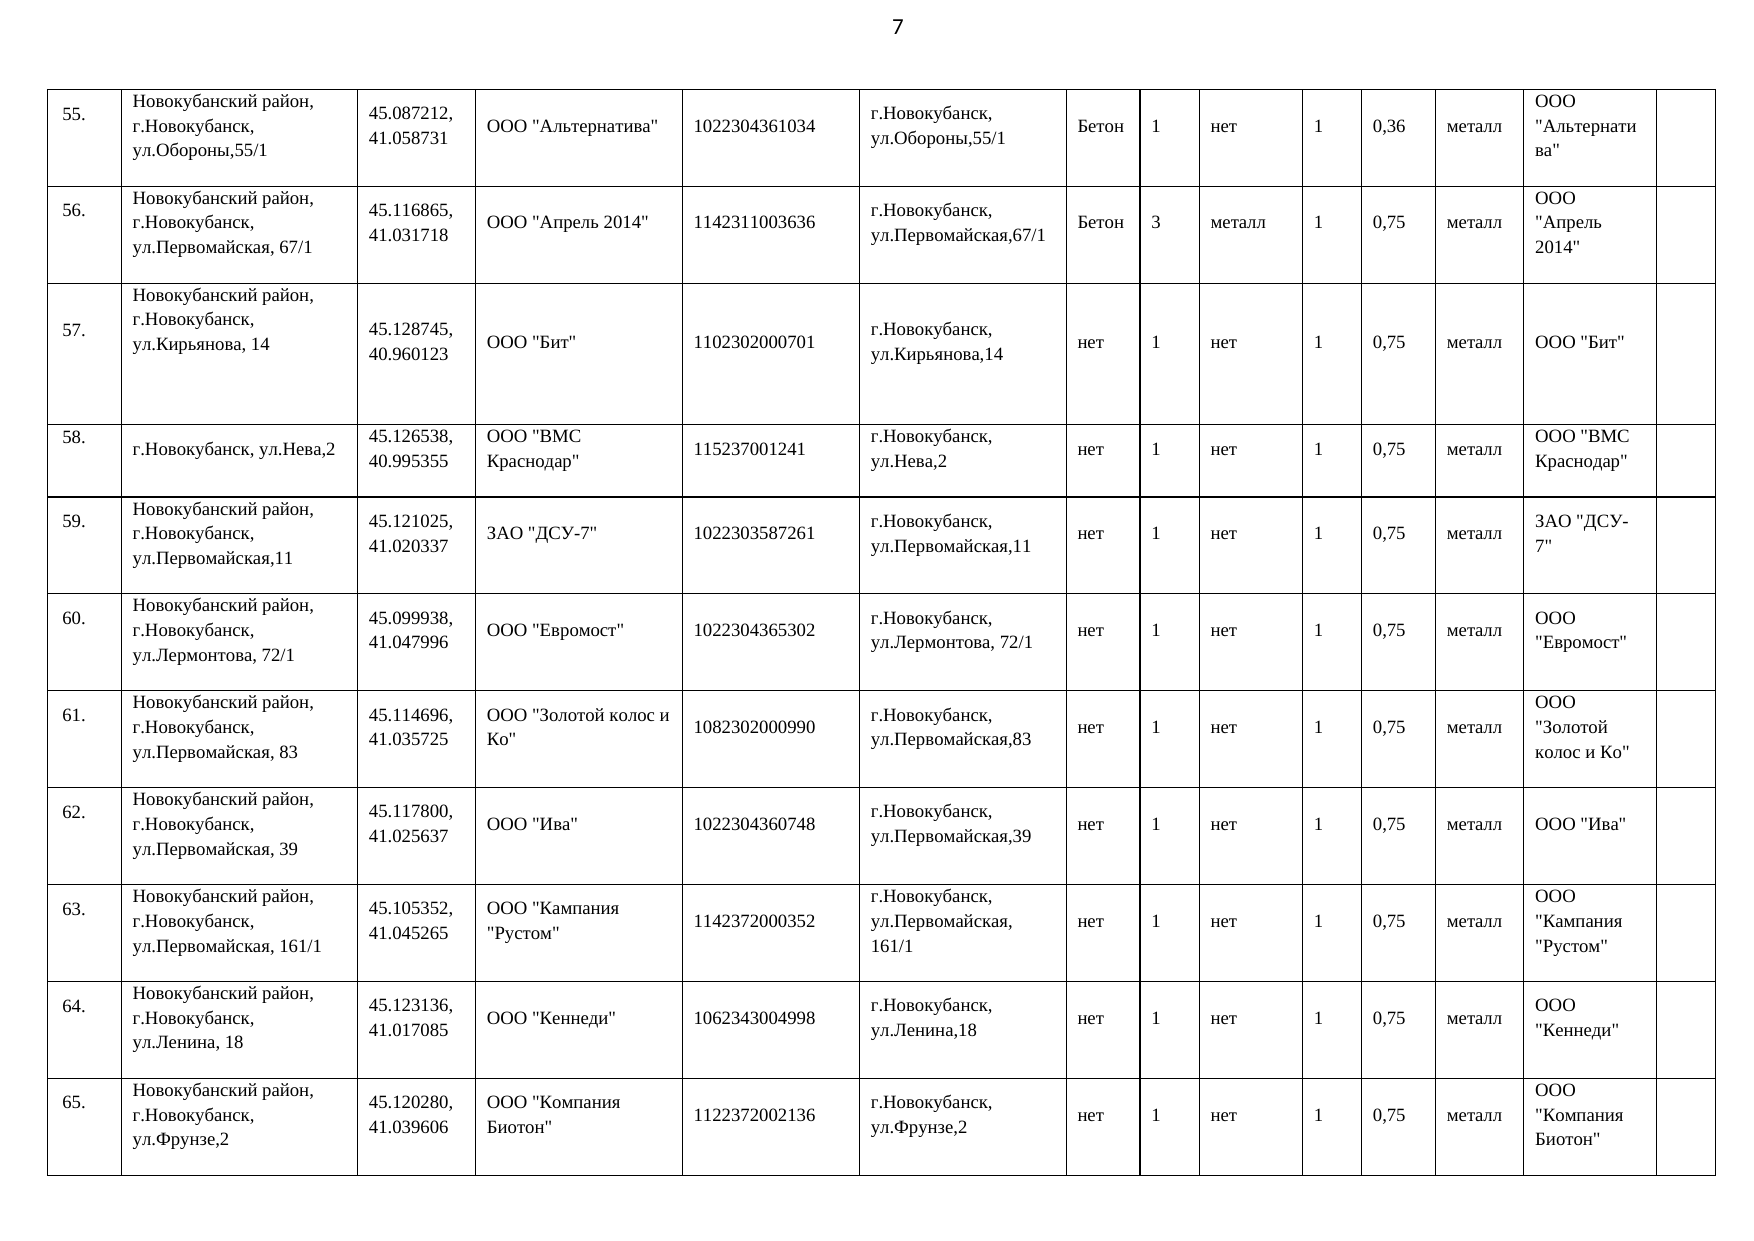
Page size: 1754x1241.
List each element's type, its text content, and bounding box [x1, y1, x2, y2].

table_cell ООО "Кеннеди" [476, 982, 682, 1078]
table_cell ООО "Ива" [476, 788, 682, 884]
table_cell ООО "Бит" [1524, 284, 1656, 424]
table_cell [48, 1079, 121, 1174]
table_cell г.Новокубанск, ул.Кирьянова,14 [860, 284, 1066, 424]
table_cell 1 [1303, 885, 1361, 981]
table_cell нет [1067, 788, 1139, 884]
table_cell 45.121025, 41.020337 [358, 498, 475, 593]
table_cell 1 [1303, 498, 1361, 593]
table_cell Новокубанский район, г.Новокубанск, ул.Первомайская, 67/1 [122, 187, 357, 282]
table_cell нет [1200, 90, 1302, 186]
table_cell [1657, 982, 1715, 1078]
table_cell г.Новокубанск, ул.Нева,2 [860, 425, 1066, 496]
table_cell [1657, 425, 1715, 496]
table_cell 45.099938, 41.047996 [358, 594, 475, 690]
table_cell ООО "Евромост" [1524, 594, 1656, 690]
table_cell нет [1067, 885, 1139, 981]
table_cell [48, 885, 121, 981]
table_cell 1102302000701 [683, 284, 859, 424]
table_cell 0,75 [1362, 425, 1435, 496]
table_cell 0,36 [1362, 90, 1435, 186]
table_cell 1 [1141, 691, 1199, 787]
table_cell Новокубанский район, г.Новокубанск, ул.Ленина, 18 [122, 982, 357, 1078]
table_cell 1 [1303, 594, 1361, 690]
table_cell 45.128745, 40.960123 [358, 284, 475, 424]
table_cell 45.105352, 41.045265 [358, 885, 475, 981]
table_cell 0,75 [1362, 498, 1435, 593]
table_cell 1142311003636 [683, 187, 859, 282]
table_cell Новокубанский район, г.Новокубанск, ул.Лермонтова, 72/1 [122, 594, 357, 690]
table_cell г.Новокубанск, ул.Нева,2 [122, 425, 357, 496]
table_cell 1 [1303, 284, 1361, 424]
table_cell 1082302000990 [683, 691, 859, 787]
table_cell ООО "Золотой колос и Ко" [1524, 691, 1656, 787]
table_cell [48, 90, 121, 186]
table_cell Новокубанский район, г.Новокубанск, ул.Первомайская, 83 [122, 691, 357, 787]
table_cell 0,75 [1362, 691, 1435, 787]
table_cell нет [1067, 284, 1139, 424]
table_cell 1 [1303, 90, 1361, 186]
table_cell 115237001241 [683, 425, 859, 496]
table_cell металл [1436, 885, 1523, 981]
table_cell нет [1067, 982, 1139, 1078]
table_cell 1142372000352 [683, 885, 859, 981]
table_cell [1657, 788, 1715, 884]
table_cell [48, 691, 121, 787]
table_cell нет [1067, 691, 1139, 787]
table_cell металл [1436, 498, 1523, 593]
table_cell г.Новокубанск, ул.Фрунзе,2 [860, 1079, 1066, 1174]
table_cell 1 [1141, 885, 1199, 981]
table_cell Новокубанский район, г.Новокубанск, ул.Фрунзе,2 [122, 1079, 357, 1174]
table_cell нет [1200, 691, 1302, 787]
table_cell ООО "ВМС Краснодар" [476, 425, 682, 496]
table_cell [1657, 498, 1715, 593]
table_cell нет [1200, 284, 1302, 424]
table_cell 1022303587261 [683, 498, 859, 593]
table_cell 3 [1141, 187, 1199, 282]
table_cell ЗАО "ДСУ-7" [1524, 498, 1656, 593]
table_cell г.Новокубанск, ул.Обороны,55/1 [860, 90, 1066, 186]
table_cell металл [1436, 594, 1523, 690]
table_cell 1 [1303, 691, 1361, 787]
table_cell ООО "Кеннеди" [1524, 982, 1656, 1078]
table_cell нет [1200, 982, 1302, 1078]
table_cell 1 [1141, 788, 1199, 884]
table_cell [48, 284, 121, 424]
table_cell металл [1200, 187, 1302, 282]
table_cell ООО "ВМС Краснодар" [1524, 425, 1656, 496]
table_cell [1657, 90, 1715, 186]
table_cell 1 [1303, 425, 1361, 496]
table_cell 1 [1141, 90, 1199, 186]
table_cell [48, 425, 121, 496]
table_cell г.Новокубанск, ул.Первомайская,11 [860, 498, 1066, 593]
table_cell [48, 498, 121, 593]
table_cell Бетон [1067, 187, 1139, 282]
table_cell ООО "Апрель 2014" [476, 187, 682, 282]
table_cell 1122372002136 [683, 1079, 859, 1174]
table_cell 1062343004998 [683, 982, 859, 1078]
table_cell 45.120280, 41.039606 [358, 1079, 475, 1174]
table_cell г.Новокубанск, ул.Ленина,18 [860, 982, 1066, 1078]
table_cell ООО "Евромост" [476, 594, 682, 690]
table_cell нет [1067, 1079, 1139, 1174]
table_cell нет [1067, 498, 1139, 593]
table_cell металл [1436, 425, 1523, 496]
table_cell ООО "Кампания "Рустом" [1524, 885, 1656, 981]
table_cell нет [1200, 885, 1302, 981]
table_cell 45.117800, 41.025637 [358, 788, 475, 884]
table_cell 45.126538, 40.995355 [358, 425, 475, 496]
table_cell 1 [1141, 982, 1199, 1078]
table_cell ООО "Бит" [476, 284, 682, 424]
table_cell 0,75 [1362, 982, 1435, 1078]
table_cell 1 [1303, 1079, 1361, 1174]
table_cell [1657, 187, 1715, 282]
table_cell ООО "Альтернатива" [1524, 90, 1656, 186]
table_cell Новокубанский район, г.Новокубанск, ул.Первомайская, 161/1 [122, 885, 357, 981]
table_cell ООО "Альтернатива" [476, 90, 682, 186]
table_cell металл [1436, 90, 1523, 186]
table_cell [48, 187, 121, 282]
table_cell 45.123136, 41.017085 [358, 982, 475, 1078]
table_cell 1 [1141, 498, 1199, 593]
table_cell 0,75 [1362, 885, 1435, 981]
table_cell ЗАО "ДСУ-7" [476, 498, 682, 593]
table_cell Новокубанский район, г.Новокубанск, ул.Первомайская, 39 [122, 788, 357, 884]
table_cell ООО "Золотой колос и Ко" [476, 691, 682, 787]
table_cell г.Новокубанск, ул.Первомайская,83 [860, 691, 1066, 787]
table_cell металл [1436, 982, 1523, 1078]
table_cell 1022304360748 [683, 788, 859, 884]
table_cell ООО "Апрель 2014" [1524, 187, 1656, 282]
table_cell нет [1200, 594, 1302, 690]
table_cell металл [1436, 788, 1523, 884]
table_cell [1657, 1079, 1715, 1174]
table_cell [1657, 691, 1715, 787]
table_cell металл [1436, 691, 1523, 787]
table_cell [1657, 284, 1715, 424]
table_cell [1657, 594, 1715, 690]
table_cell ООО "Компания Биотон" [476, 1079, 682, 1174]
table_cell нет [1200, 1079, 1302, 1174]
table_cell г.Новокубанск, ул.Лермонтова, 72/1 [860, 594, 1066, 690]
table_cell г.Новокубанск, ул.Первомайская,39 [860, 788, 1066, 884]
table_cell нет [1067, 594, 1139, 690]
table_cell Новокубанский район, г.Новокубанск, ул.Первомайская,11 [122, 498, 357, 593]
table_cell 1 [1141, 425, 1199, 496]
table_cell 1022304365302 [683, 594, 859, 690]
table_cell 45.087212, 41.058731 [358, 90, 475, 186]
table_cell 45.114696, 41.035725 [358, 691, 475, 787]
table_cell Бетон [1067, 90, 1139, 186]
table_cell 0,75 [1362, 788, 1435, 884]
table_cell 1 [1141, 1079, 1199, 1174]
table_cell [48, 788, 121, 884]
table_cell нет [1200, 498, 1302, 593]
table_cell 0,75 [1362, 594, 1435, 690]
table_cell металл [1436, 187, 1523, 282]
table_cell 0,75 [1362, 187, 1435, 282]
table_cell 45.116865, 41.031718 [358, 187, 475, 282]
table_cell Новокубанский район, г.Новокубанск, ул.Обороны,55/1 [122, 90, 357, 186]
table_cell ООО "Компания Биотон" [1524, 1079, 1656, 1174]
table_cell металл [1436, 284, 1523, 424]
table_cell ООО "Кампания "Рустом" [476, 885, 682, 981]
table_cell [48, 594, 121, 690]
table_cell г.Новокубанск, ул.Первомайская,67/1 [860, 187, 1066, 282]
table_cell 1 [1141, 594, 1199, 690]
table_cell нет [1200, 425, 1302, 496]
table_cell нет [1200, 788, 1302, 884]
table_cell 1 [1141, 284, 1199, 424]
table_cell 1022304361034 [683, 90, 859, 186]
table_cell 1 [1303, 187, 1361, 282]
table_cell [48, 982, 121, 1078]
table_cell металл [1436, 1079, 1523, 1174]
table_cell нет [1067, 425, 1139, 496]
table_cell 1 [1303, 982, 1361, 1078]
table_cell 0,75 [1362, 1079, 1435, 1174]
table_cell 1 [1303, 788, 1361, 884]
table_cell [1657, 885, 1715, 981]
table_cell Новокубанский район, г.Новокубанск, ул.Кирьянова, 14 [122, 284, 357, 424]
table_cell 0,75 [1362, 284, 1435, 424]
table_cell ООО "Ива" [1524, 788, 1656, 884]
table_cell г.Новокубанск, ул.Первомайская, 161/1 [860, 885, 1066, 981]
